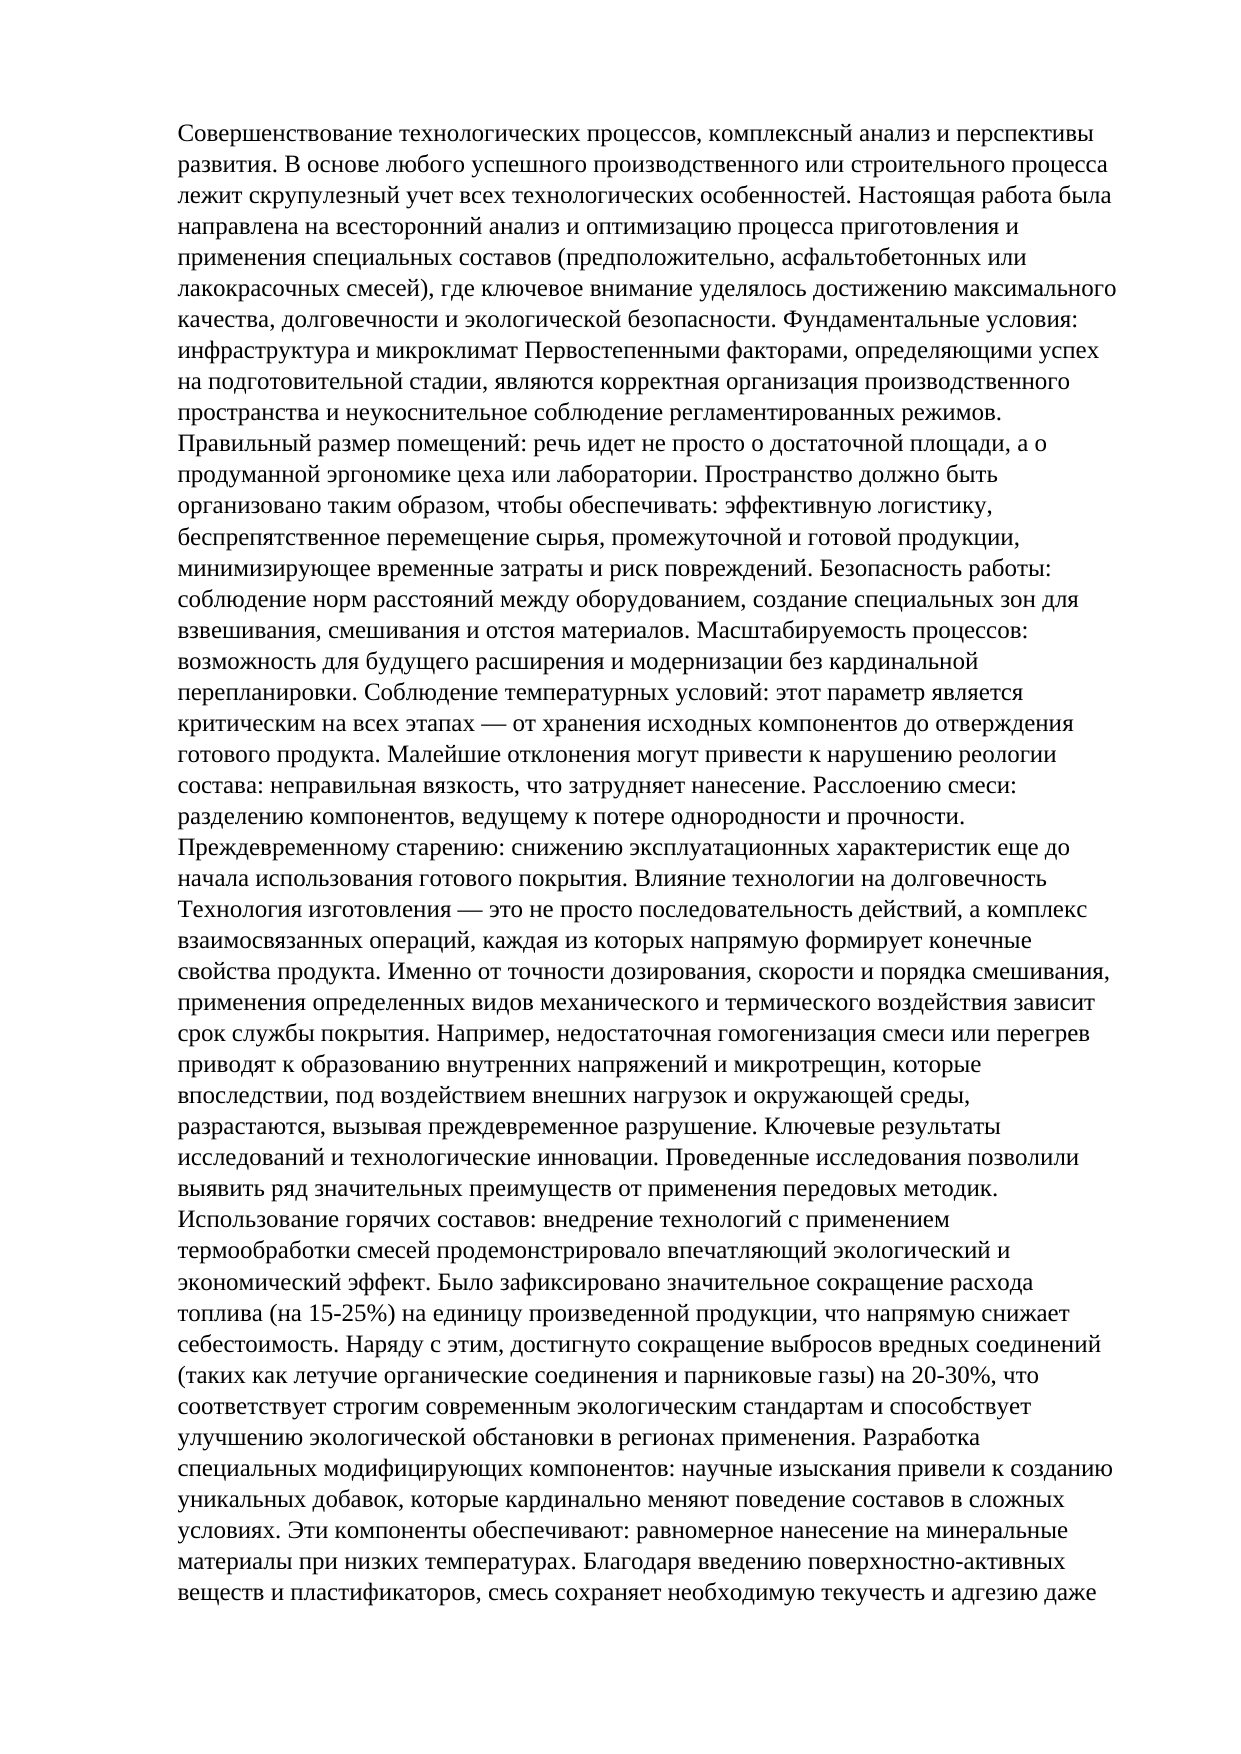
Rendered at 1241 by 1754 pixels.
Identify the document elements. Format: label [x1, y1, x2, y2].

text [177, 118, 1122, 1606]
